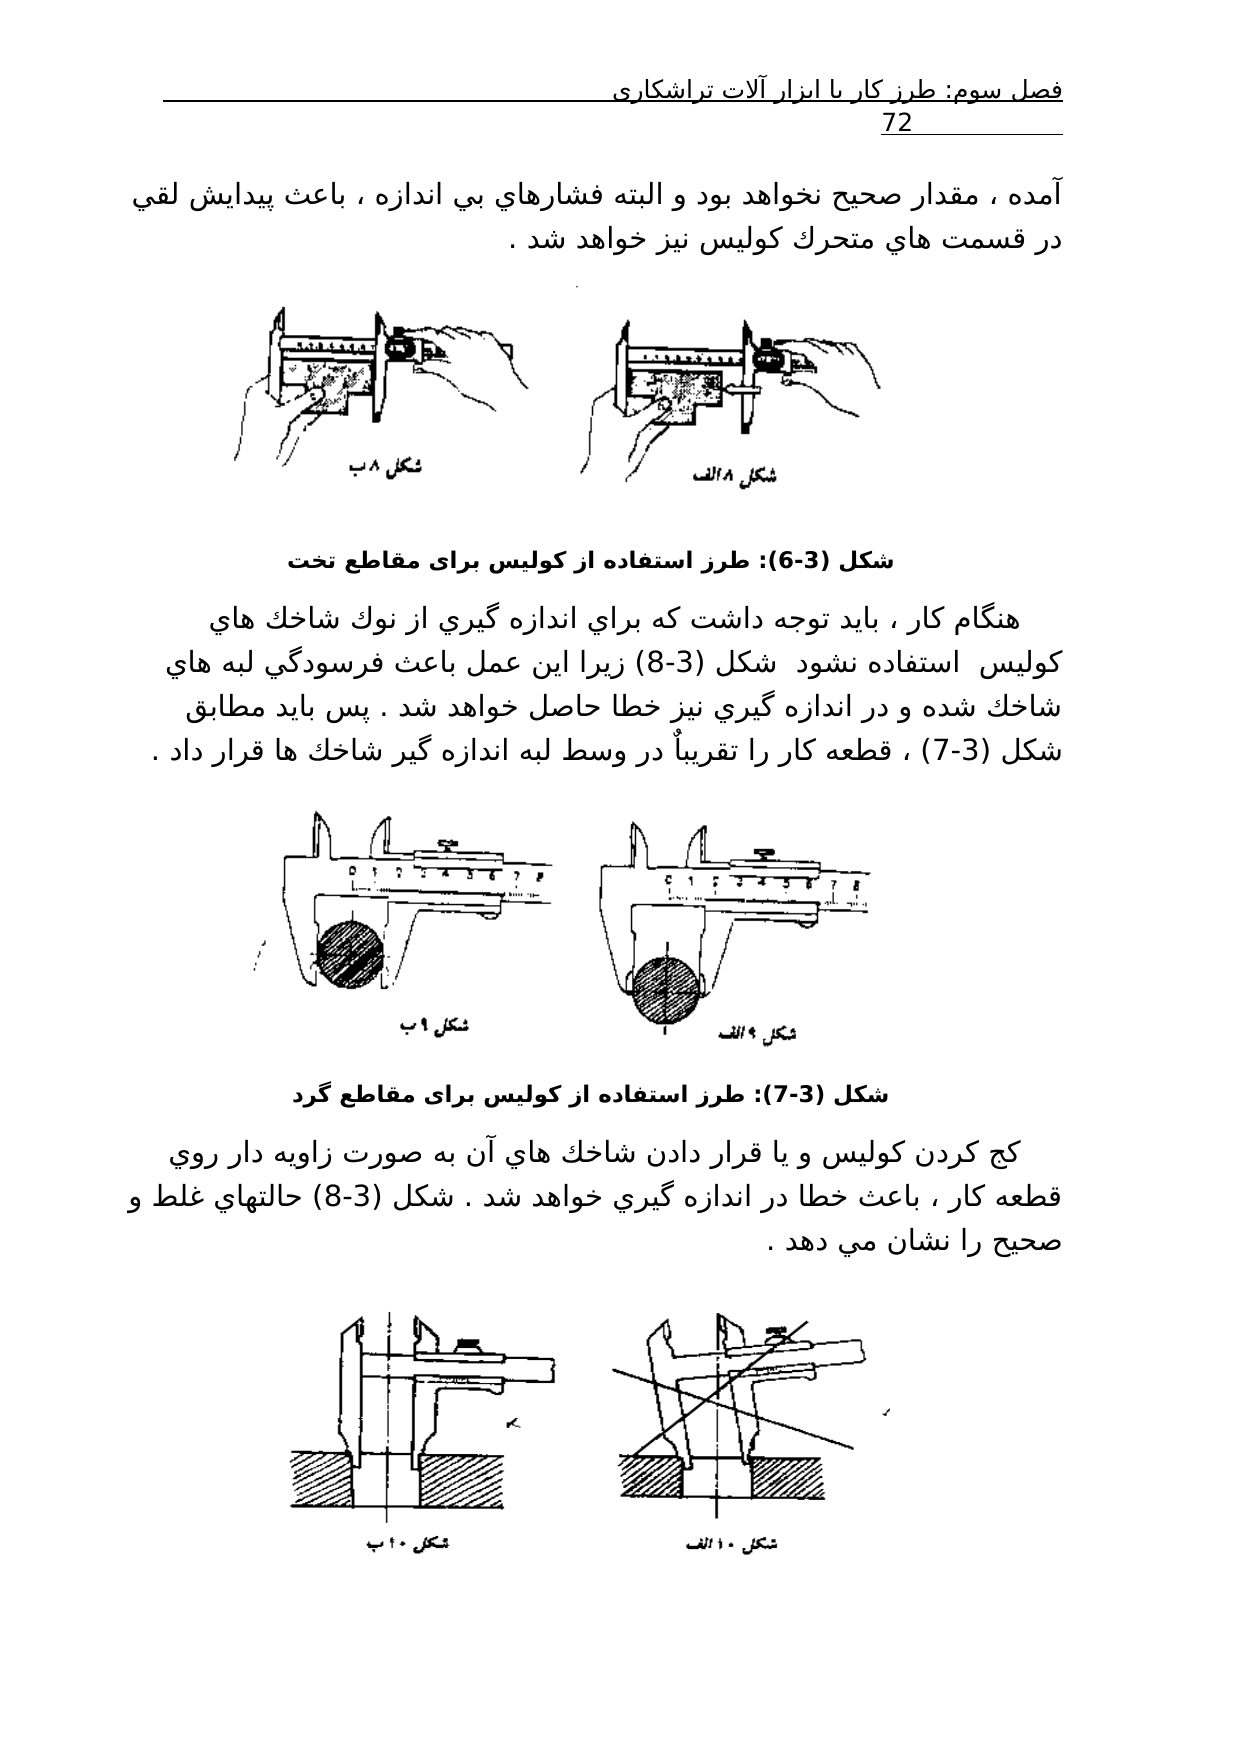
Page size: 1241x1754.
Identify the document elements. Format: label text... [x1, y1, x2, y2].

subtitle شکل (3-6): طرز استفاده از كوليس برای مقاطع تخت [118, 547, 1063, 574]
subtitle شکل (3-7): طرز استفاده از كوليس برای مقاطع گرد [118, 1081, 1063, 1108]
text هنگام كار ، بايد توجه داشت كه براي اندازه گيري از نوك شاخك هاي كوليس استفاده نشود شكل (3-8) زيرا اين عمل باعث فرسودگي لبه هاي شاخك شده و در اندازه گيري نيز خطا حاصل خواهد شد . پس بايد مطابق شكل (3-7) ، قطعه كار را تقريباٌ در وسط لبه اندازه گير شاخك ها قرار داد . [118, 602, 1063, 768]
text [118, 177, 1063, 255]
text كج كردن كوليس و يا قرار دادن شاخك هاي آن به صورت زاويه دار روي قطعه كار ، باعث خطا در اندازه گيري خواهد شد . شكل (3-8) حالتهاي غلط و صحيح را نشان مي دهد . [118, 1136, 1063, 1258]
